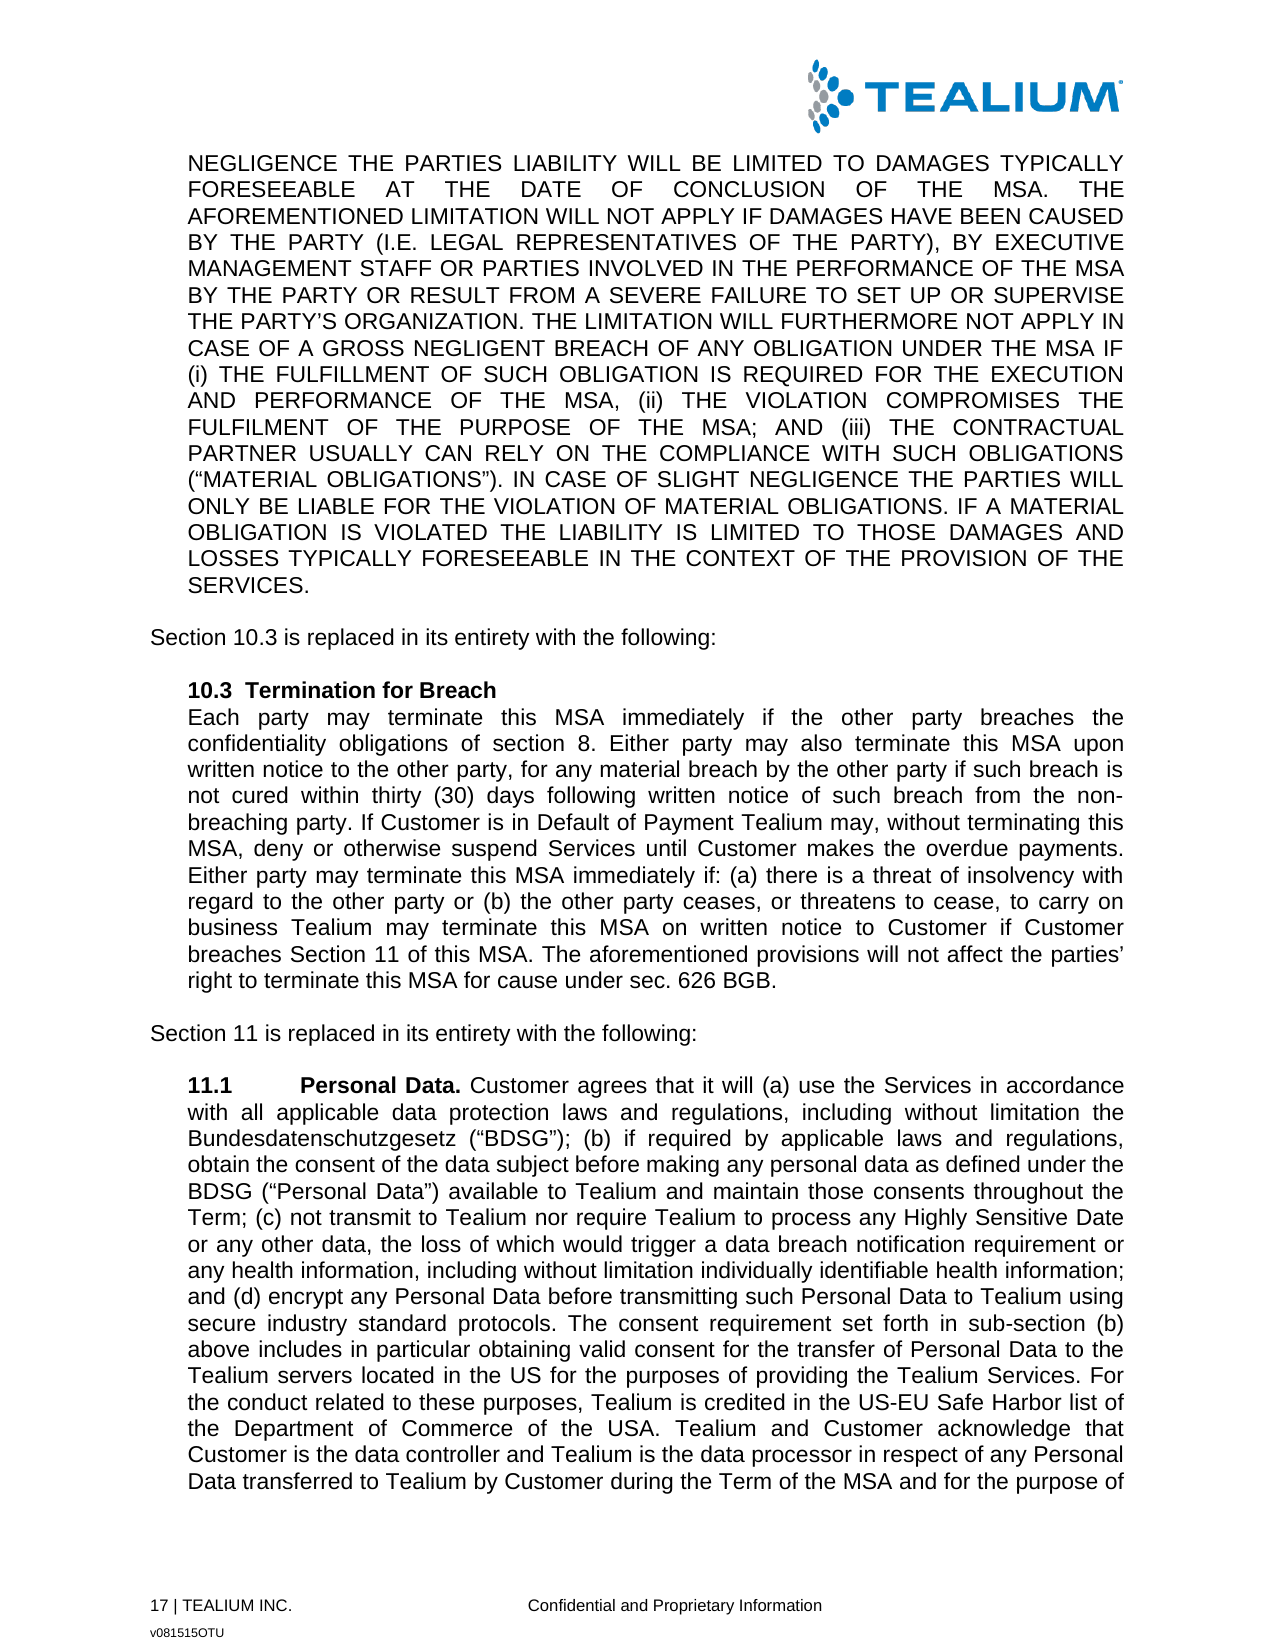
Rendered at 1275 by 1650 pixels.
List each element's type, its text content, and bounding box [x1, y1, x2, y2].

text Section 10.3 is replaced in its entirety with the following: [150, 624, 1125, 651]
text 10.3 Termination for Breach [187, 677, 1125, 703]
text Each party may terminate this MSA immediately if the other party breaches the confidentiality obligations of section 8. Either party may also terminate this MSA upon written notice to the other party, for any material breach by the other party if such breach is not cured within thirty (30) days following written notice of such breach from the non-breaching party. If Customer is in Default of Payment Tealium may, without terminating this MSA, deny or otherwise suspend Services until Customer makes the overdue payments. Either party may terminate this MSA immediately if: (a) there is a threat of insolvency with regard to the other party or (b) the other party ceases, or threatens to cease, to carry on business Tealium may terminate this MSA on written notice to Customer if Customer breaches Section 11 of this MSA. The aforementioned provisions will not affect the parties’ right to terminate this MSA for cause under sec. 626 BGB. [187, 703, 1125, 993]
text Section 11 is replaced in its entirety with the following: [150, 1020, 1125, 1046]
picture [804, 55, 1125, 138]
